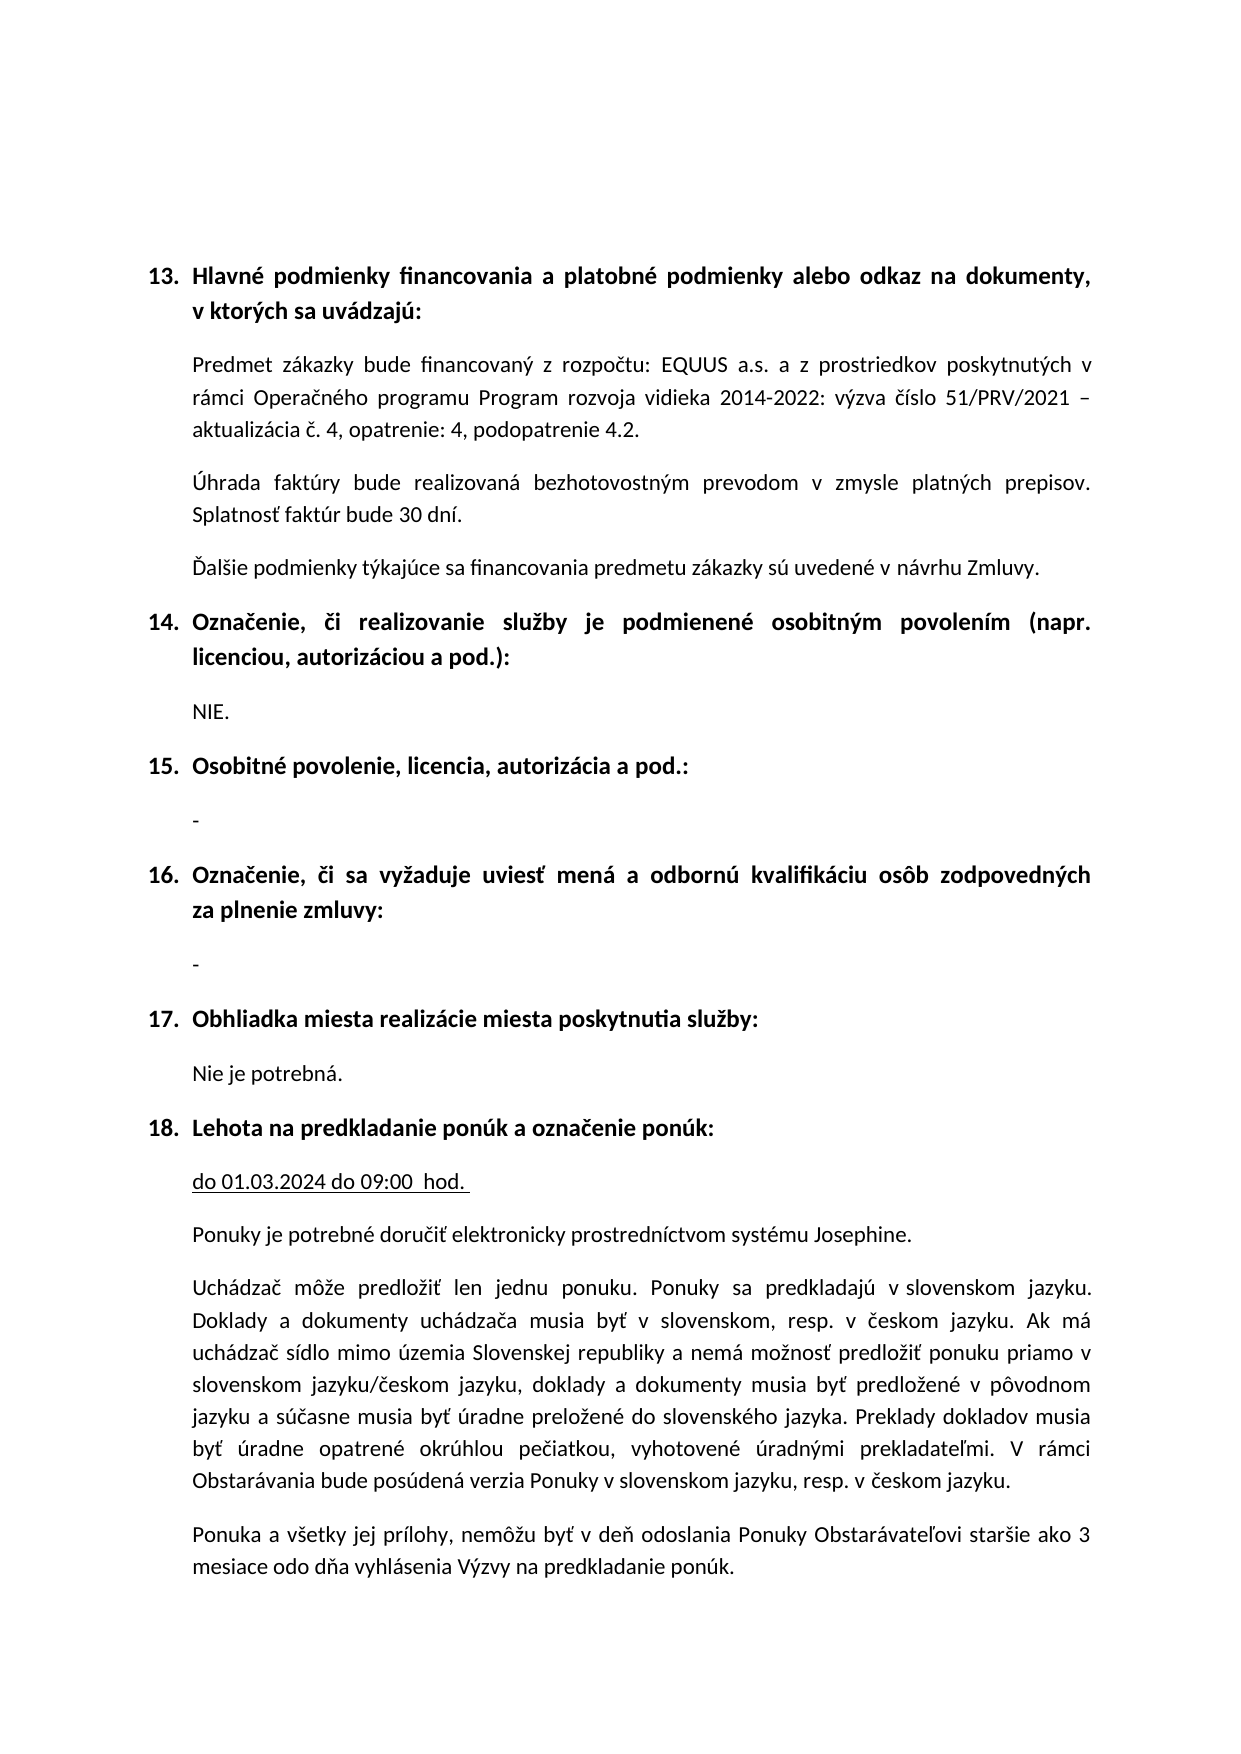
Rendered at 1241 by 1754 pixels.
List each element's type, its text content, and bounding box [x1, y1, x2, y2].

list Lehota na predkladanie ponúk a označenie ponúk: [148, 1112, 1092, 1142]
text Predmet zákazky bude financovaný z rozpočtu: [192, 351, 1092, 443]
list Hlavné podmienky financovania a platobné podmienky alebo odkaz na dokumenty, v ktorých sa uvádzajú: [148, 260, 1092, 325]
text Ďalšie podmienky týkajúce sa financovania predmetu zákazky sú uvedené v návrhu Zmluvy. [192, 553, 1092, 581]
text do do hod. [148, 1167, 1092, 1196]
list Označenie, či sa vyžaduje uviesť mená a odbornú kvalifikáciu osôb zodpovedných za plnenie zmluvy: [148, 859, 1092, 924]
text . [148, 1059, 1092, 1087]
text Ponuka a všetky jej prílohy, nemôžu byť v deň odoslania Ponuky Obstarávateľovi staršie ako 3 mesiace odo dňa vyhlásenia Výzvy na predkladanie ponúk. [192, 1520, 1092, 1580]
list Obhliadka miesta realizácie miesta poskytnutia služby: [148, 1003, 1092, 1033]
text Uchádzač môže predložiť len jednu ponuku. Ponuky sa predkladajú v slovenskom jazyku. Doklady a dokumenty uchádzača musia byť v slovenskom, resp. v českom jazyku. Ak má uchádzač sídlo mimo územia Slovenskej republiky a nemá možnosť predložiť ponuku priamo v slovenskom jazyku/českom jazyku, doklady a dokumenty musia byť predložené v pôvodnom jazyku a súčasne musia byť úradne preložené do slovenského jazyka. Preklady dokladov musia byť úradne opatrené okrúhlou pečiatkou, vyhotovené úradnými prekladateľmi. V rámci Obstarávania bude posúdená verzia Ponuky v slovenskom jazyku, resp. v českom jazyku. [192, 1273, 1092, 1495]
text Ponuky je potrebné doručiť elektronicky prostredníctvom systému Josephine. [192, 1221, 1092, 1248]
list Označenie, či realizovanie služby je podmienené osobitným povolením (napr. licenciou, autorizáciou a pod.): [148, 606, 1092, 672]
text . [192, 697, 1092, 725]
text Úhrada faktúry bude realizovaná bezhotovostným prevodom v zmysle platných prepisov. Splatnosť faktúr bude dní. [192, 468, 1092, 528]
list Osobitné povolenie, licencia, autorizácia a pod.: [148, 750, 1092, 781]
